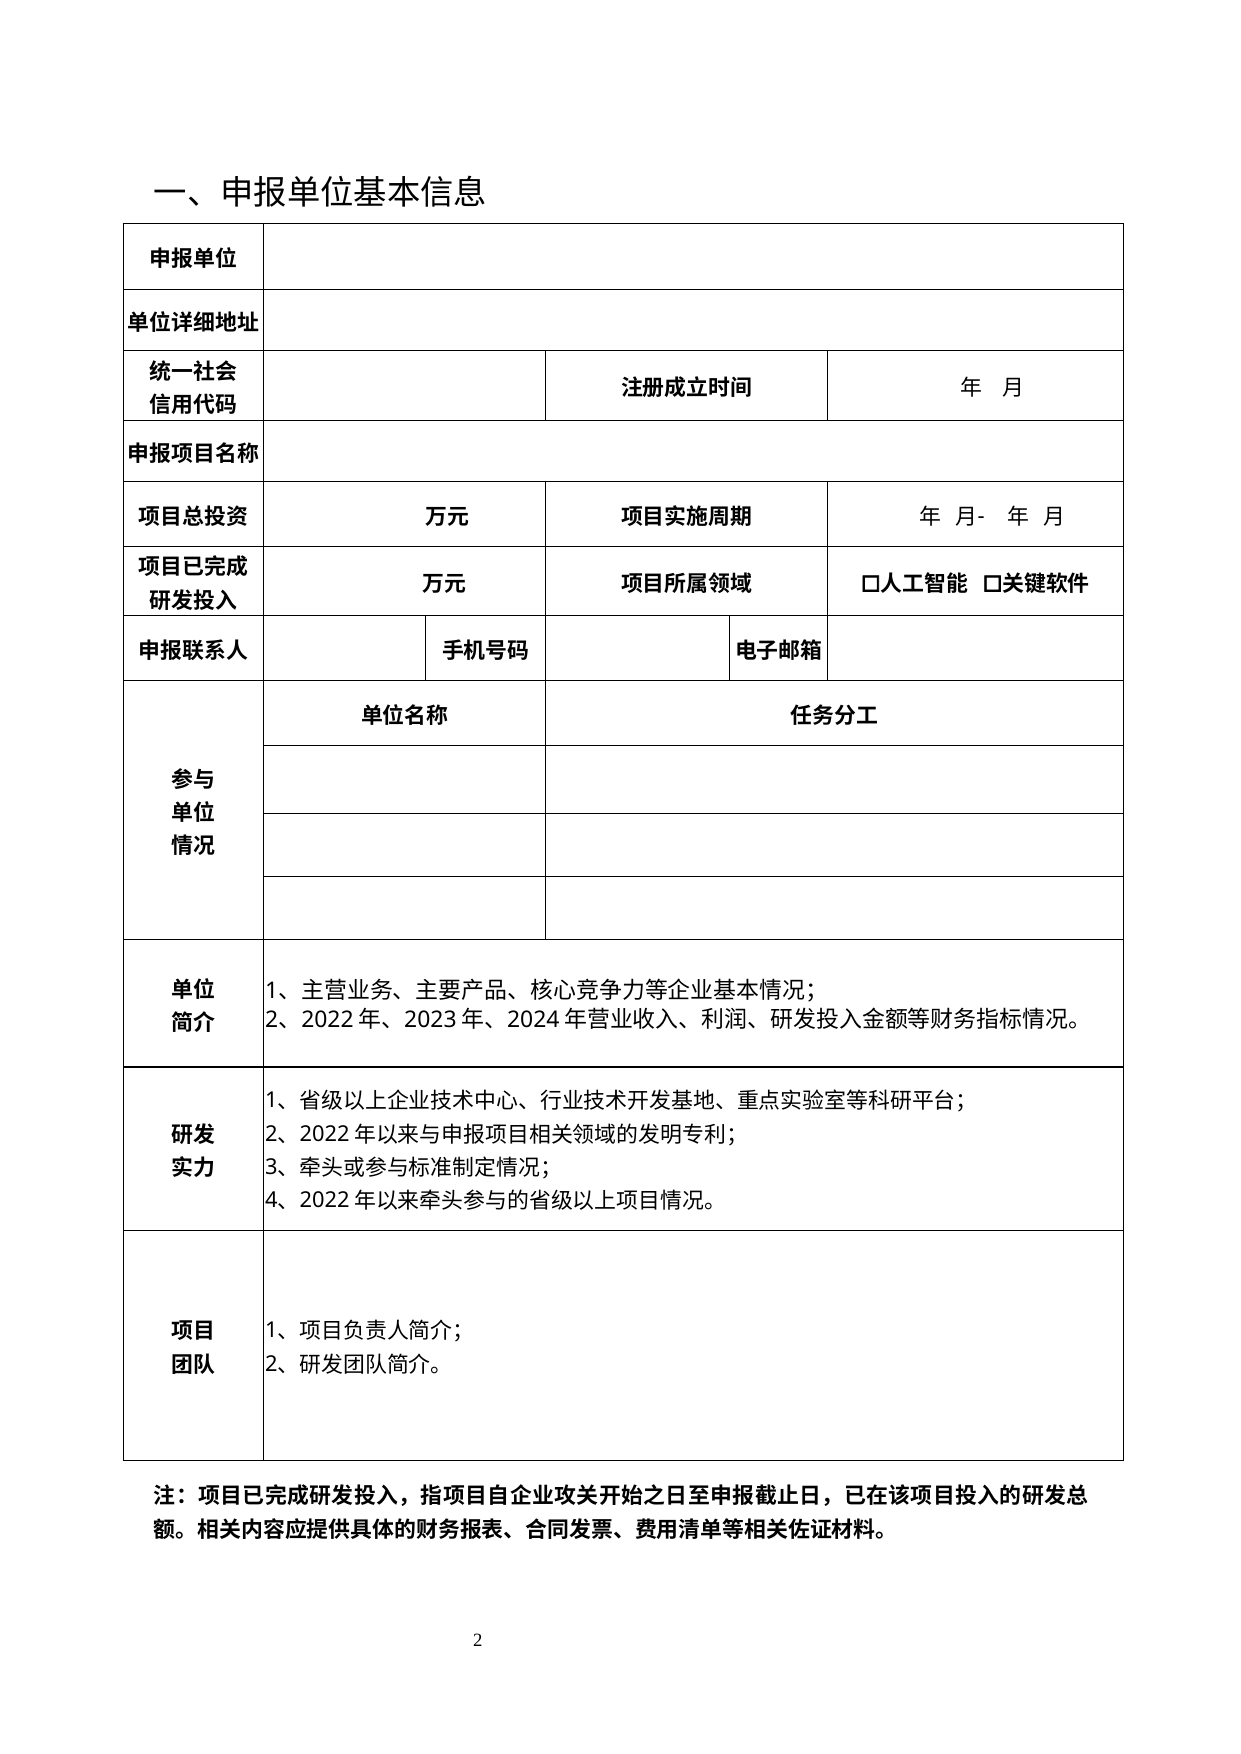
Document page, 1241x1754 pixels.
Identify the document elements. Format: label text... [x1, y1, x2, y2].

table_cell [546, 814, 1123, 876]
table_cell 万元 [264, 547, 545, 615]
table_cell 单位名称 [264, 681, 545, 745]
table_cell 统一社会 信用代码 [124, 351, 263, 420]
table_cell 注册成立时间 [546, 351, 827, 420]
table_cell 研发 实力 [124, 1068, 263, 1229]
table_cell 手机号码 [426, 616, 545, 680]
table_cell [546, 616, 729, 680]
table_cell 单位详细地址 [124, 290, 263, 350]
table_cell [546, 746, 1123, 813]
table_cell 申报联系人 [124, 616, 263, 680]
table_cell 电子邮箱 [730, 616, 827, 680]
table_cell 年 月 [828, 351, 1123, 420]
table_cell 项目已完成 研发投入 [124, 547, 263, 615]
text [153, 1477, 1093, 1544]
table_cell [264, 421, 1123, 481]
table_cell [264, 616, 425, 680]
table_cell 任务分工 [546, 681, 1123, 745]
table_cell [264, 290, 1123, 350]
table_cell 项目总投资 [124, 482, 263, 546]
table_cell 年 月- 年 月 [828, 482, 1123, 546]
table_cell [264, 746, 545, 813]
table_cell 申报项目名称 [124, 421, 263, 481]
table_cell 人工智能 关键软件 [828, 547, 1123, 615]
text 一、申报单位基本信息 [153, 156, 1093, 223]
table_cell [264, 877, 545, 939]
table_cell 万元 [264, 482, 545, 546]
table_cell 参与 单位 情况 [124, 681, 263, 939]
table_header [264, 224, 1123, 289]
table_cell [264, 351, 545, 420]
table_header 申报单位 [124, 224, 263, 289]
table_cell 项目 团队 [124, 1231, 263, 1460]
table_cell 单位 简介 [124, 940, 263, 1066]
table_cell [828, 616, 1123, 680]
table_cell 项目所属领域 [546, 547, 827, 615]
table_cell 项目实施周期 [546, 482, 827, 546]
table_cell [264, 814, 545, 876]
table_cell 省级以上企业技术中心、行业技术开发基地、重点实验室等科研平台； 2022年以来与申报项目相关领域的发明专利； 牵头或参与标准制定情况； 4、2022年以来牵头参与的省级以上项目情况。 [264, 1068, 1123, 1229]
table_cell 项目负责人简介； 研发团队简介。 [264, 1231, 1123, 1460]
table_cell 主营业务、主要产品、核心竞争力等企业基本情况； 2022年、2023年、2024年营业收入、利润、研发投入金额等财务指标情况。 [264, 940, 1123, 1066]
table_cell [546, 877, 1123, 939]
